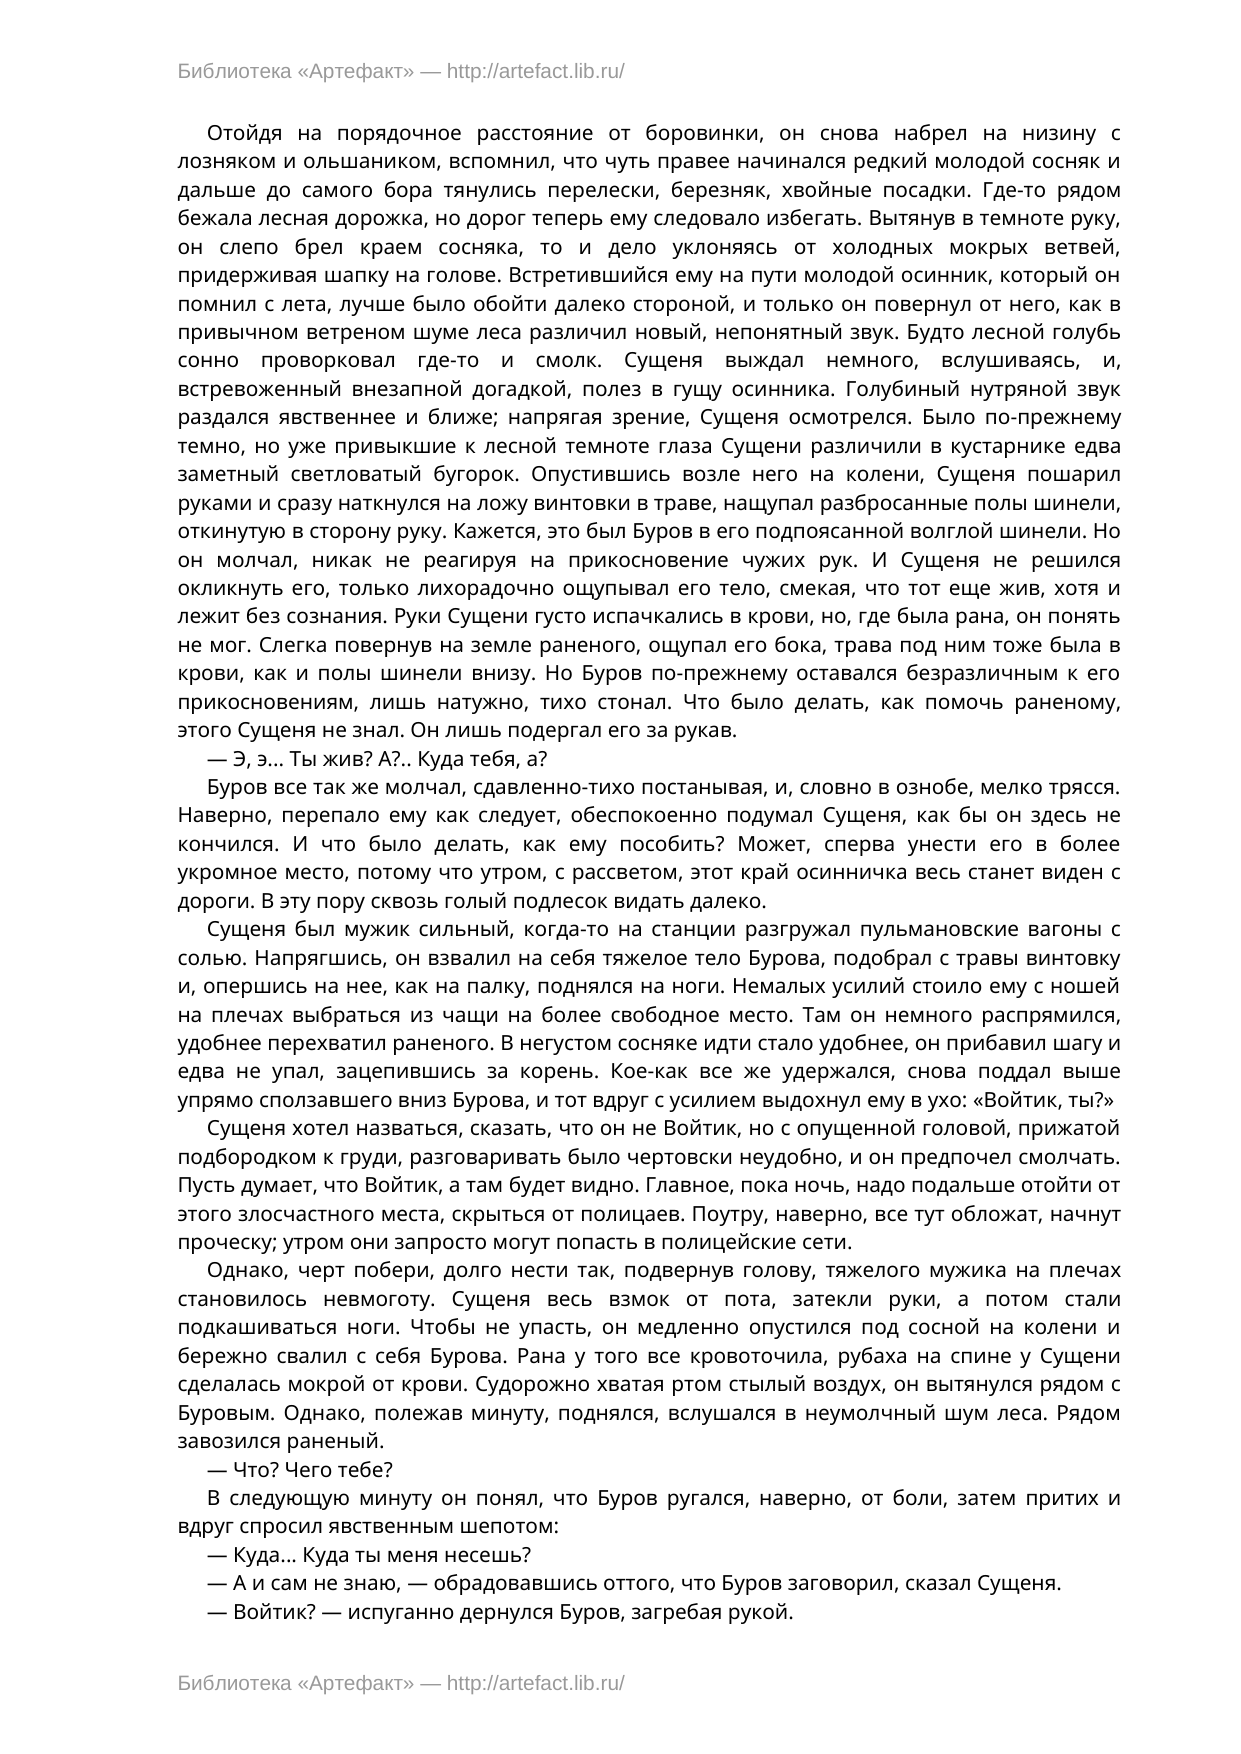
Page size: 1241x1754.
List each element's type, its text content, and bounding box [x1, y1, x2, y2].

text — Войтик? — испуганно дернулся Буров, загребая рукой. [177, 1597, 1122, 1625]
text — Куда... Куда ты меня несешь? [177, 1540, 1122, 1568]
text — Э, э... Ты жив? А?.. Куда тебя, а? [177, 744, 1122, 772]
text Однако, черт побери, долго нести так, подвернув голову, тяжелого мужика на плечах становилось невмоготу. Сущеня весь взмок от пота, затекли руки, а потом стали подкашиваться ноги. Чтобы не упасть, он медленно опустился под сосной на колени и бережно свалил с себя Бурова. Рана у того все кровоточила, рубаха на спине у Сущени сделалась мокрой от крови. Судорожно хватая ртом стылый воздух, он вытянулся рядом с Буровым. Однако, полежав минуту, поднялся, вслушался в неумолчный шум леса. Рядом завозился раненый. [177, 1256, 1122, 1455]
text Буров все так же молчал, сдавленно-тихо постанывая, и, словно в ознобе, мелко трясся. Наверно, перепало ему как следует, обеспокоенно подумал Сущеня, как бы он здесь не кончился. И что было делать, как ему пособить? Может, сперва унести его в более укромное место, потому что утром, с рассветом, этот край осинничка весь станет виден с дороги. В эту пору сквозь голый подлесок видать далеко. [177, 772, 1122, 914]
text Сущеня был мужик сильный, когда-то на станции разгружал пульмановские вагоны с солью. Напрягшись, он взвалил на себя тяжелое тело Бурова, подобрал с травы винтовку и, опершись на нее, как на палку, поднялся на ноги. Немалых усилий стоило ему с ношей на плечах выбраться из чащи на более свободное место. Там он немного распрямился, удобнее перехватил раненого. В негустом сосняке идти стало удобнее, он прибавил шагу и едва не упал, зацепившись за корень. Кое-как все же удержался, снова поддал выше упрямо сползавшего вниз Бурова, и тот вдруг с усилием выдохнул ему в ухо: «Войтик, ты?» [177, 914, 1122, 1113]
text Сущеня хотел назваться, сказать, что он не Войтик, но с опущенной головой, прижатой подбородком к груди, разговаривать было чертовски неудобно, и он предпочел смолчать. Пусть думает, что Войтик, а там будет видно. Главное, пока ночь, надо подальше отойти от этого злосчастного места, скрыться от полицаев. Поутру, наверно, все тут обложат, начнут проческу; утром они запросто могут попасть в полицейские сети. [177, 1113, 1122, 1256]
text В следующую минуту он понял, что Буров ругался, наверно, от боли, затем притих и вдруг спросил явственным шепотом: [177, 1483, 1122, 1540]
text Отойдя на порядочное расстояние от боровинки, он снова набрел на низину с лозняком и ольшаником, вспомнил, что чуть правее начинался редкий молодой сосняк и дальше до самого бора тянулись перелески, березняк, хвойные посадки. Где-то рядом бежала лесная дорожка, но дорог теперь ему следовало избегать. Вытянув в темноте руку, он слепо брел краем сосняка, то и дело уклоняясь от холодных мокрых ветвей, придерживая шапку на голове. Встретившийся ему на пути молодой осинник, который он помнил с лета, лучше было обойти далеко стороной, и только он повернул от него, как в привычном ветреном шуме леса различил новый, непонятный звук. Будто лесной голубь сонно проворковал где-то и смолк. Сущеня выждал немного, вслушиваясь, и, встревоженный внезапной догадкой, полез в гущу осинника. Голубиный нутряной звук раздался явственнее и ближе; напрягая зрение, Сущеня осмотрелся. Было по-прежнему темно, но уже привыкшие к лесной темноте глаза Сущени различили в кустарнике едва заметный светловатый бугорок. Опустившись возле него на колени, Сущеня пошарил руками и сразу наткнулся на ложу винтовки в траве, нащупал разбросанные полы шинели, откинутую в сторону руку. Кажется, это был Буров в его подпоясанной волглой шинели. Но он молчал, никак не реагируя на прикосновение чужих рук. И Сущеня не решился окликнуть его, только лихорадочно ощупывал его тело, смекая, что тот еще жив, хотя и лежит без сознания. Руки Сущени густо испачкались в крови, но, где была рана, он понять не мог. Слегка повернув на земле раненого, ощупал его бока, трава под ним тоже была в крови, как и полы шинели внизу. Но Буров по-прежнему оставался безразличным к его прикосновениям, лишь натужно, тихо стонал. Что было делать, как помочь раненому, этого Сущеня не знал. Он лишь подергал его за рукав. [177, 118, 1122, 744]
text — Что? Чего тебе? [177, 1455, 1122, 1483]
text — А и сам не знаю, — обрадовавшись оттого, что Буров заговорил, сказал Сущеня. [177, 1568, 1122, 1597]
